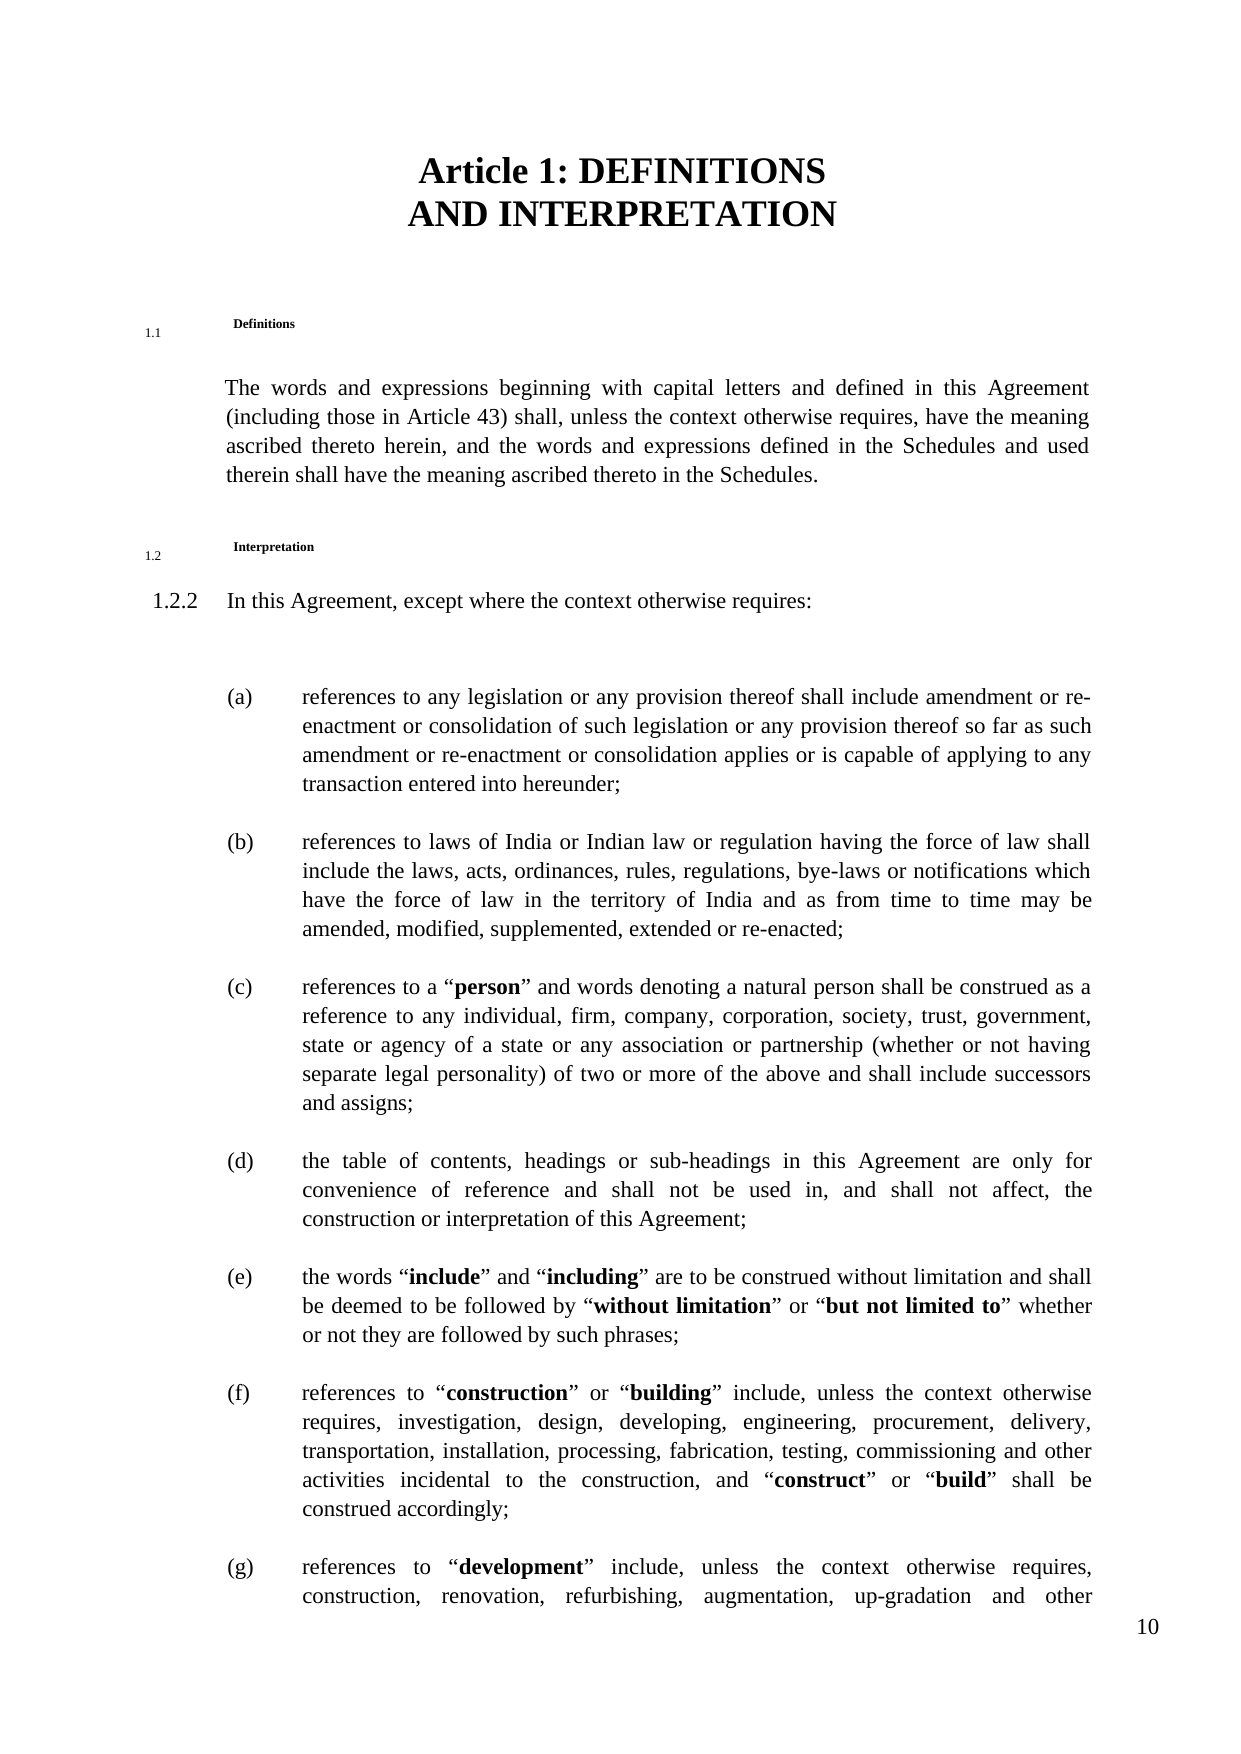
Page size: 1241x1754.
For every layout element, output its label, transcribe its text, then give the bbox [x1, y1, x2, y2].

list references to a “person” and words denoting a natural person shall be construed as a reference to any individual, firm, company, corporation, society, trust, government, state or agency of a state or any association or partnership (whether or not having separate legal personality) of two or more of the above and shall include successors and assigns; [227, 973, 1093, 1115]
text The words and expressions beginning with capital letters and defined in this Agreement (including those in Article 43) shall, unless the context otherwise requires, have the meaning ascribed thereto herein, and the words and expressions defined in the Schedules and used therein shall have the meaning ascribed thereto in the Schedules. [224, 374, 1091, 487]
list references to any legislation or any provision thereof shall include amendment or re- enactment or consolidation of such legislation or any provision thereof so far as such amendment or re-enactment or consolidation applies or is capable of applying to any transaction entered into hereunder; [227, 683, 1093, 797]
subtitle Definitions [144, 316, 1159, 343]
list In this Agreement, except where the context otherwise requires: [152, 587, 1093, 614]
list references to “construction” or “building” include, unless the context otherwise requires, investigation, design, developing, engineering, procurement, delivery, transportation, installation, processing, fabrication, testing, commissioning and other activities incidental to the construction, and “construct” or “build” shall be construed accordingly; [227, 1379, 1092, 1521]
list references to laws of India or Indian law or regulation having the force of law shall include the laws, acts, ordinances, rules, regulations, bye-laws or notifications which have the force of law in the territory of India and as from time to time may be amended, modified, supplemented, extended or re-enacted; [227, 828, 1092, 942]
list the table of contents, headings or sub-headings in this Agreement are only for convenience of reference and shall not be used in, and shall not affect, the construction or interpretation of this Agreement; [227, 1147, 1093, 1231]
subtitle Interpretation [144, 539, 1159, 565]
subtitle Article 1: DEFINITIONS AND INTERPRETATION [377, 148, 867, 235]
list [227, 1553, 1093, 1608]
list the words “include” and “including” are to be construed without limitation and shall be deemed to be followed by “without limitation” or “but not limited to” whether or not they are followed by such phrases; [227, 1263, 1093, 1347]
